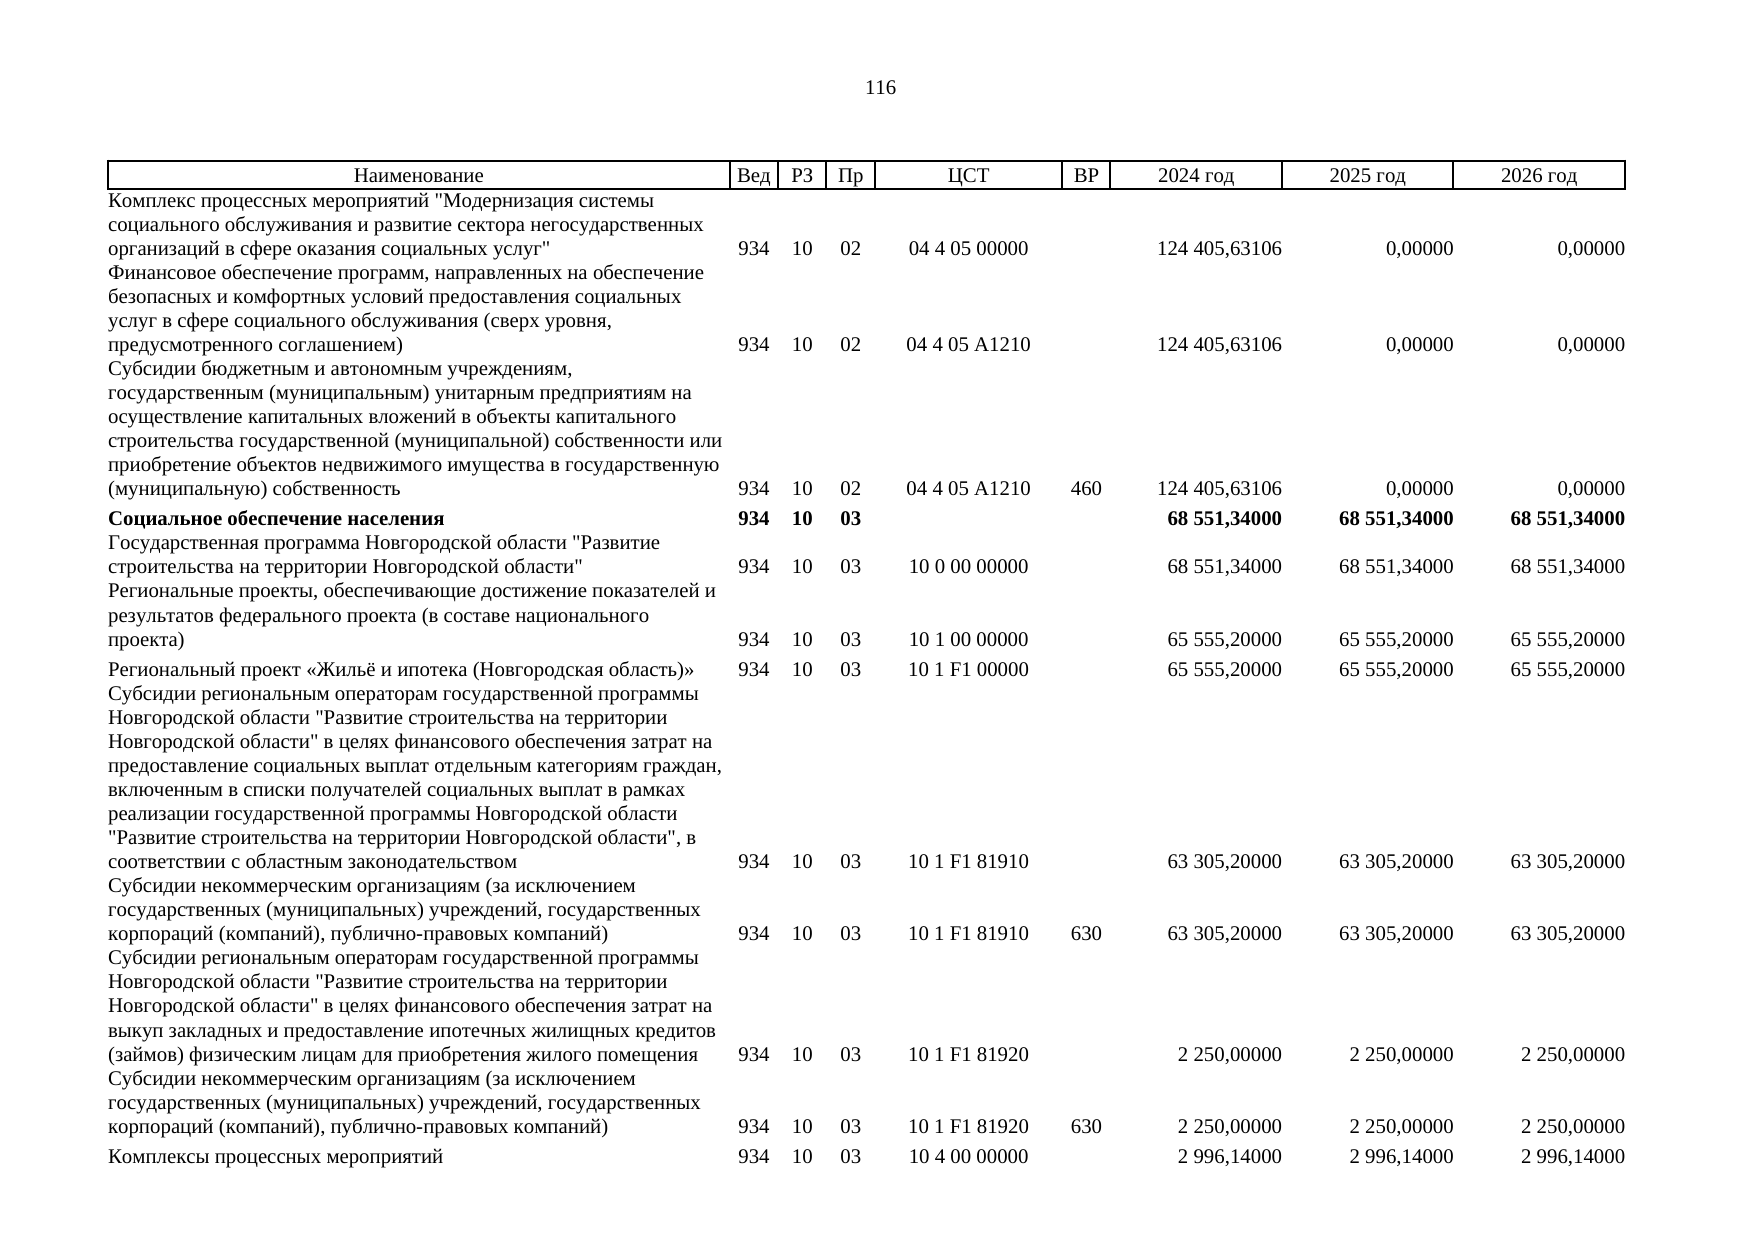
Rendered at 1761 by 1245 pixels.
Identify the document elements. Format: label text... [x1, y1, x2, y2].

table_header ВР [1063, 162, 1109, 187]
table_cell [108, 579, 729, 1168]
table_header 2024 год [1111, 162, 1281, 187]
table_header Вед [731, 162, 777, 187]
table_header Наименование [109, 162, 729, 187]
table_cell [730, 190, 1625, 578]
table_header 2026 год [1454, 162, 1624, 187]
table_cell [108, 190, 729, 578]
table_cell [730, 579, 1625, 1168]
table_header Пр [827, 162, 874, 187]
table_header РЗ [779, 162, 825, 187]
table_header ЦСТ [876, 162, 1061, 187]
table_header 2025 год [1283, 162, 1452, 187]
